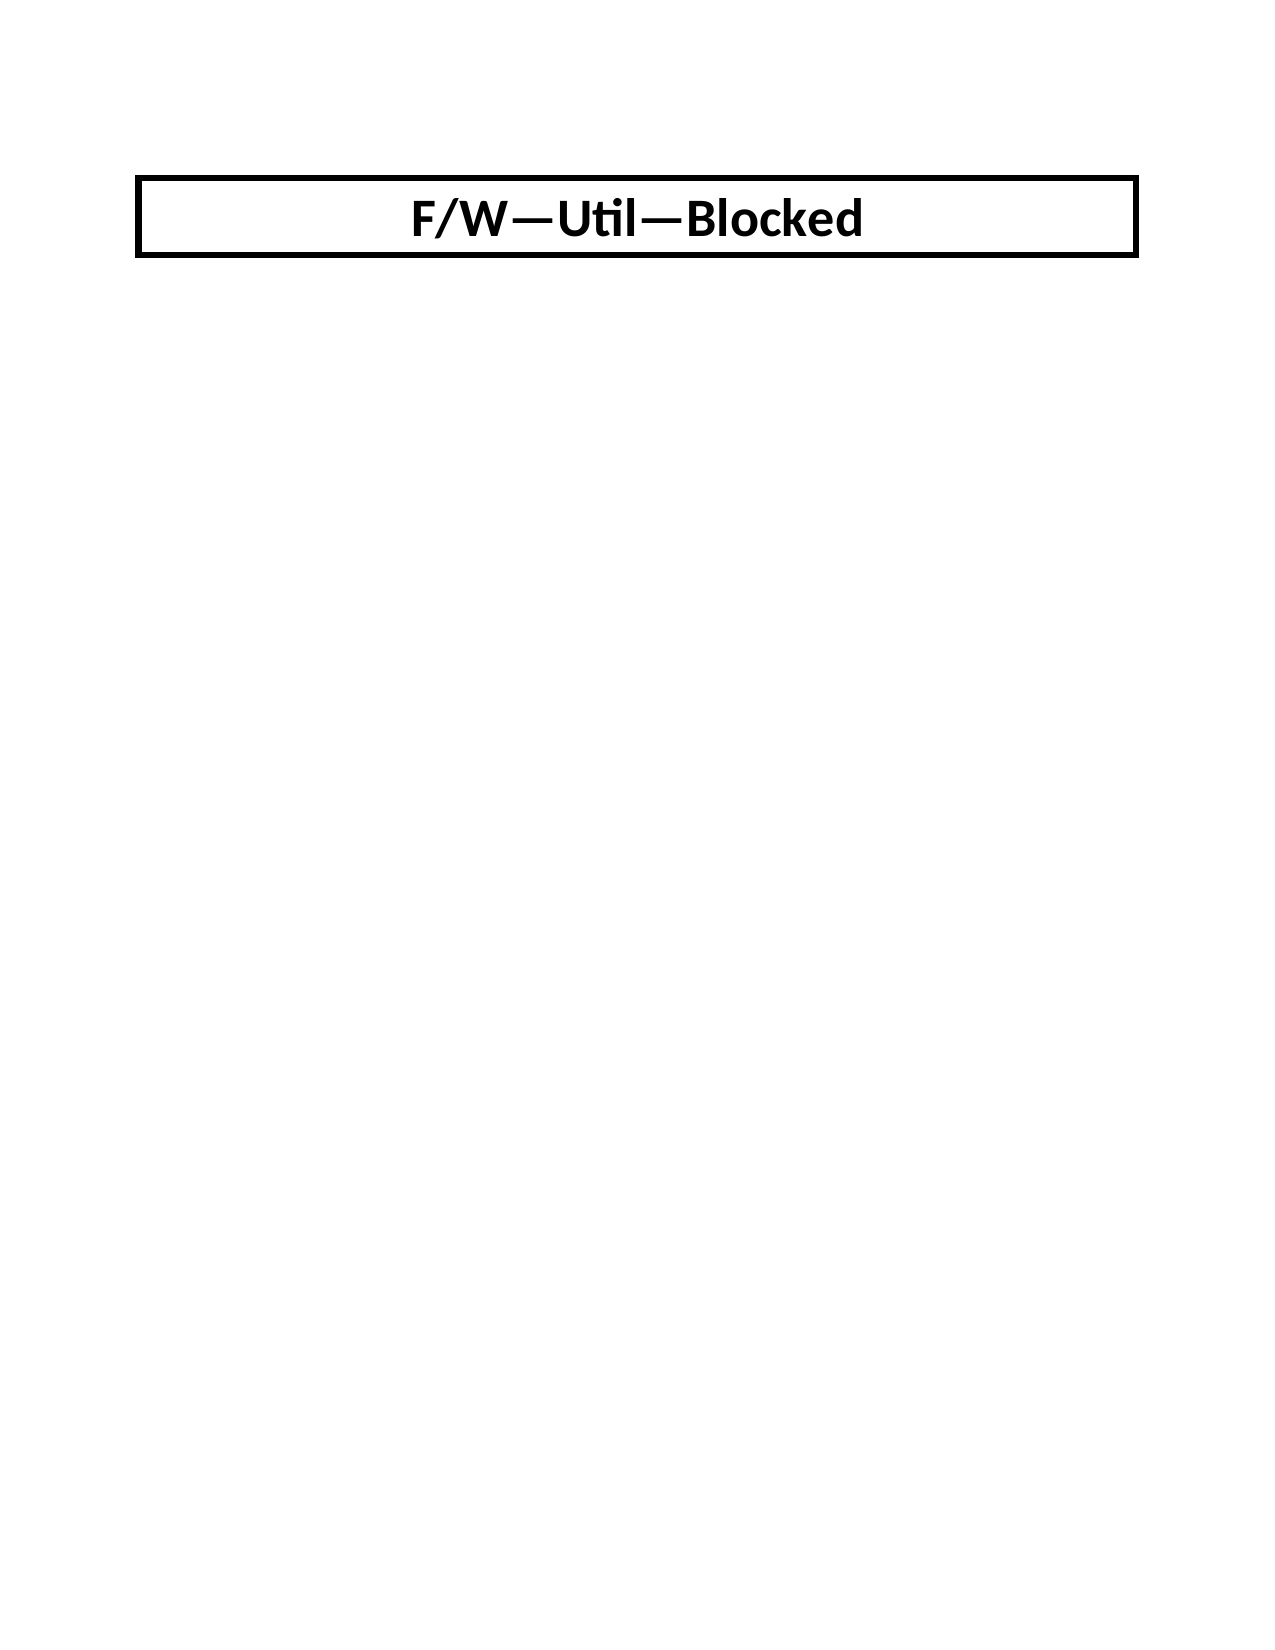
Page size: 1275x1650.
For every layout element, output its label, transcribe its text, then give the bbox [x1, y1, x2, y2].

subtitle F/W—Util—Blocked [142, 181, 1133, 252]
